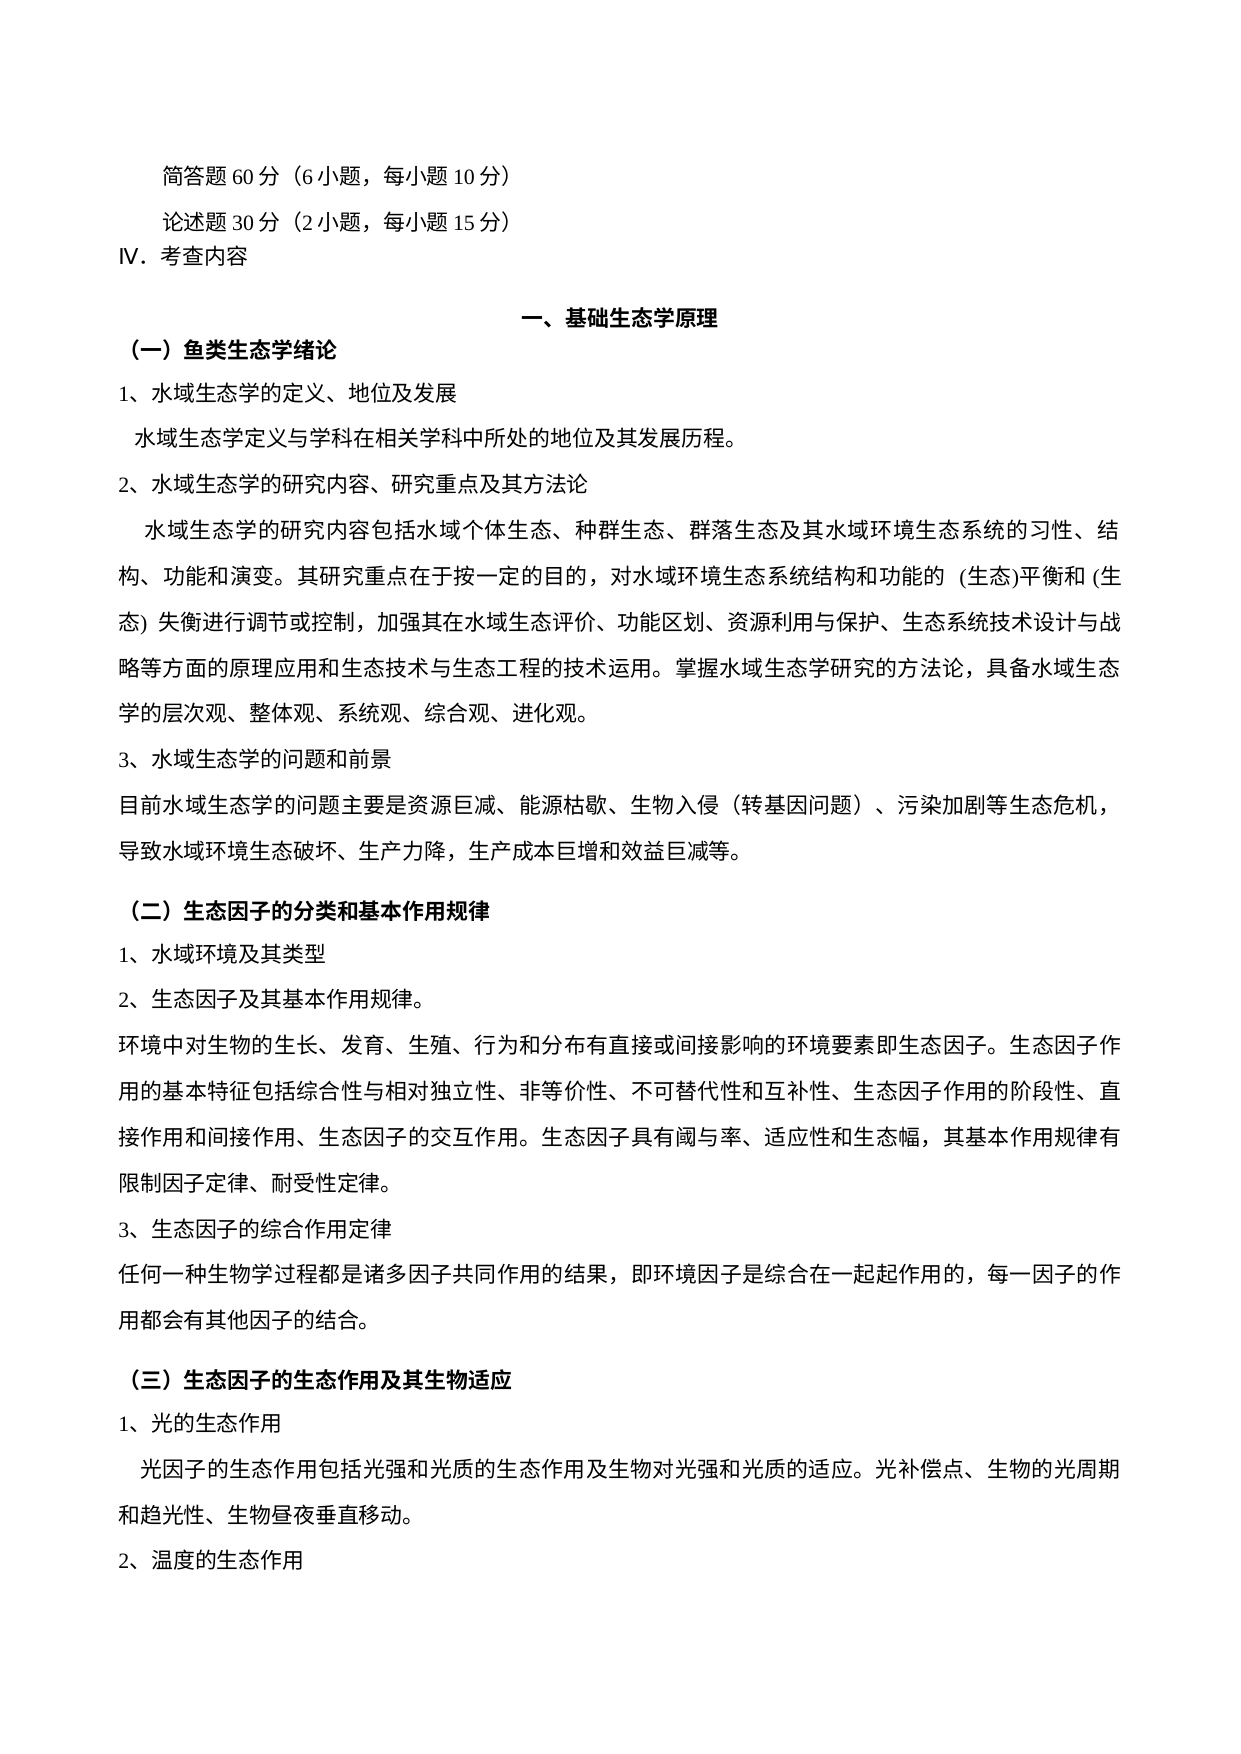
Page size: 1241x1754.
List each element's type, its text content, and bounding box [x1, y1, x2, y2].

text 2、温度的生态作用 [118, 1532, 1122, 1578]
text （三）生态因子的生态作用及其生物适应 [118, 1363, 1122, 1395]
text 2、水域生态学的研究内容、研究重点及其方法论 [118, 456, 1122, 502]
text 光因子的生态作用包括光强和光质的生态作用及生物对光强和光质的适应。光补偿点、生物的光周期和趋光性、生物昼夜垂直移动。 [118, 1441, 1122, 1532]
text 一、基础生态学原理 [118, 301, 1122, 333]
text 1、水域生态学的定义、地位及发展 [118, 364, 1122, 410]
text 目前水域生态学的问题主要是资源巨减、能源枯歇、生物入侵（转基因问题）、污染加剧等生态危机，导致水域环境生态破坏、生产力降，生产成本巨增和效益巨减等。 [118, 777, 1122, 868]
text 水域生态学的研究内容包括水域个体生态、种群生态、群落生态及其水域环境生态系统的习性、结构、功能和演变。其研究重点在于按一定的目的，对水域环境生态系统结构和功能的 (生态)平衡和 (生态) 失衡进行调节或控制，加强其在水域生态评价、功能区划、资源利用与保护、生态系统技术设计与战略等方面的原理应用和生态技术与生态工程的技术运用。掌握水域生态学研究的方法论，具备水域生态学的层次观、整体观、系统观、综合观、进化观。 [118, 502, 1122, 731]
text 3、水域生态学的问题和前景 [118, 731, 1122, 777]
text 2、生态因子及其基本作用规律。 [118, 971, 1122, 1017]
text （二）生态因子的分类和基本作用规律 [118, 894, 1122, 925]
text 环境中对生物的生长、发育、生殖、行为和分布有直接或间接影响的环境要素即生态因子。生态因子作用的基本特征包括综合性与相对独立性、非等价性、不可替代性和互补性、生态因子作用的阶段性、直接作用和间接作用、生态因子的交互作用。生态因子具有阈与率、适应性和生态幅，其基本作用规律有限制因子定律、耐受性定律。 [118, 1017, 1122, 1200]
text （一）鱼类生态学绪论 [118, 333, 1122, 364]
text Ⅳ．考查内容 [118, 239, 1122, 271]
text 水域生态学定义与学科在相关学科中所处的地位及其发展历程。 [118, 410, 1122, 456]
text 任何一种生物学过程都是诸多因子共同作用的结果，即环境因子是综合在一起起作用的，每一因子的作用都会有其他因子的结合。 [118, 1246, 1122, 1338]
text 1、光的生态作用 [118, 1395, 1122, 1441]
text 简答题60分（6小题，每小题10分） [118, 148, 1122, 193]
text 论述题30分（2小题，每小题15分） [118, 193, 1122, 239]
text 1、水域环境及其类型 [118, 925, 1122, 971]
text 3、生态因子的综合作用定律 [118, 1200, 1122, 1246]
